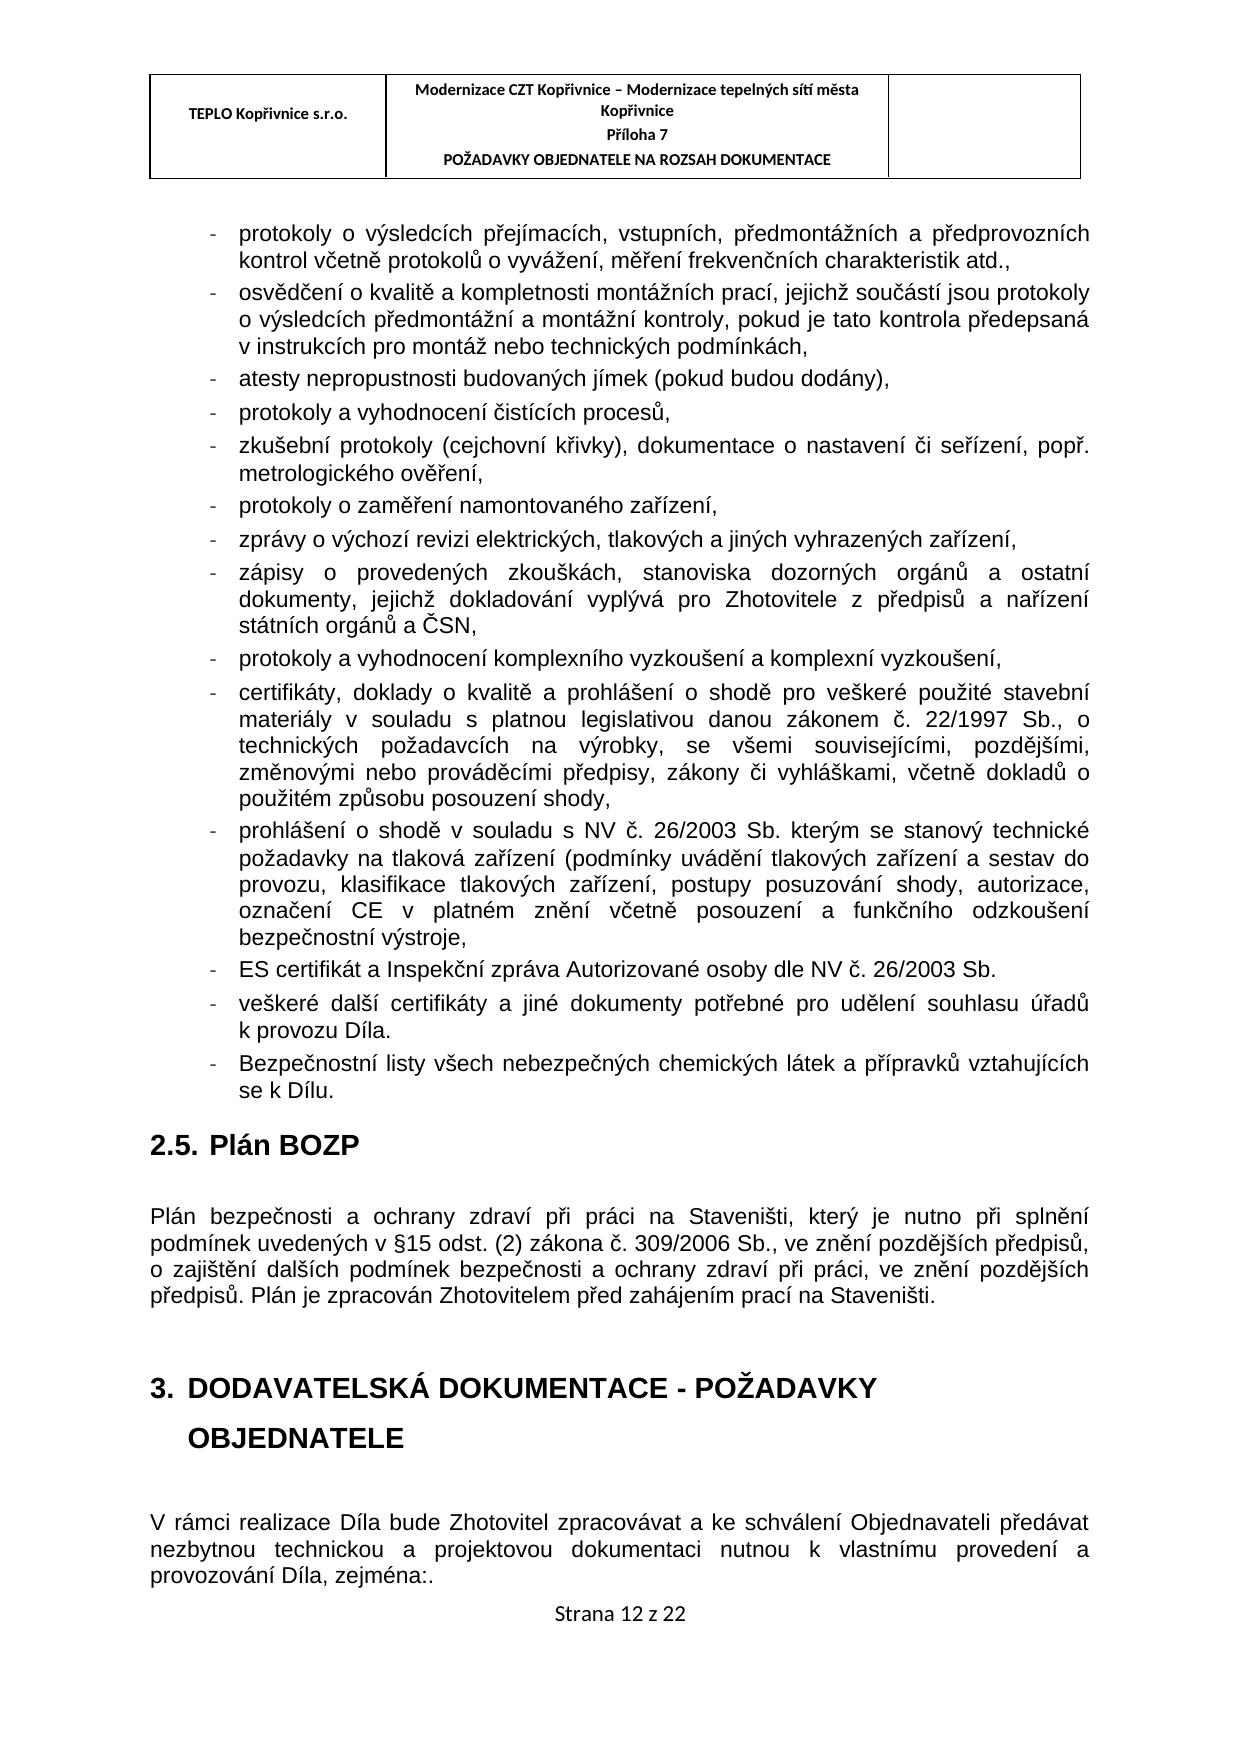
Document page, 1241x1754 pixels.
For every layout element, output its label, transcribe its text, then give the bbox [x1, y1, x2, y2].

list zprávy o výchozí revizi elektrických, tlakových a jiných vyhrazených zařízení, [209, 526, 1090, 553]
text Plán bezpečnosti a ochrany zdraví při práci na Staveništi, který je nutno při splnění podmínek uvedených v §15 odst. (2) zákona č. 309/2006 Sb., ve znění pozdějších předpisů, o zajištění dalších podmínek bezpečnosti a ochrany zdraví při práci, ve znění pozdějších předpisů. Plán je zpracován Zhotovitelem před zahájením prací na Staveništi. [150, 1203, 1090, 1309]
list certifikáty, doklady o kvalitě a prohlášení o shodě pro veškeré použité stavební materiály v souladu s platnou legislativou danou zákonem č. 22/1997 Sb., o technických požadavcích na výrobky, se všemi souvisejícími, pozdějšími, změnovými nebo prováděcími předpisy, zákony či vyhláškami, včetně dokladů o použitém způsobu posouzení shody, [209, 678, 1090, 811]
subtitle Plán BOZP [150, 1128, 1090, 1162]
list protokoly a vyhodnocení komplexního vyzkoušení a komplexní vyzkoušení, [209, 645, 1090, 672]
list zkušební protokoly (cejchovní křivky), dokumentace o nastavení či seřízení, popř. metrologického ověření, [209, 432, 1090, 486]
list protokoly a vyhodnocení čistících procesů, [209, 399, 1090, 426]
list veškeré další certifikáty a jiné dokumenty potřebné pro udělení souhlasu úřadů k provozu Díla. [209, 990, 1090, 1043]
list atesty nepropustnosti budovaných jímek (pokud budou dodány), [209, 365, 1090, 393]
list protokoly o zaměření namontovaného zařízení, [209, 492, 1090, 519]
list osvědčení o kvalitě a kompletnosti montážních prací, jejichž součástí jsou protokoly o výsledcích předmontážní a montážní kontroly, pokud je tato kontrola předepsaná v instrukcích pro montáž nebo technických podmínkách, [209, 279, 1090, 359]
list protokoly o výsledcích přejímacích, vstupních, předmontážních a předprovozních kontrol včetně protokolů o vyvážení, měření frekvenčních charakteristik atd., [209, 219, 1090, 273]
list zápisy o provedených zkouškách, stanoviska dozorných orgánů a ostatní dokumenty, jejichž dokladování vyplývá pro Zhotovitele z předpisů a nařízení státních orgánů a ČSN, [209, 559, 1090, 639]
list prohlášení o shodě v souladu s NV č. 26/2003 Sb. kterým se stanový technické požadavky na tlaková zařízení (podmínky uvádění tlakových zařízení a sestav do provozu, klasifikace tlakových zařízení, postupy posuzování shody, autorizace, označení CE v platném znění včetně posouzení a funkčního odzkoušení bezpečnostní výstroje, [209, 817, 1090, 950]
subtitle DODAVATELSKÁ DOKUMENTACE - POŽADAVKY OBJEDNATELE [150, 1371, 1090, 1455]
list ES certifikát a Inspekční zpráva Autorizované osoby dle NV č. 26/2003 Sb. [209, 956, 1090, 983]
list Bezpečnostní listy všech nebezpečných chemických látek a přípravků vztahujících se k Dílu. [209, 1049, 1090, 1103]
text V rámci realizace Díla bude Zhotovitel zpracovávat a ke schválení Objednavateli předávat nezbytnou technickou a projektovou dokumentaci nutnou k vlastnímu provedení a provozování Díla, zejména:. [150, 1509, 1090, 1588]
